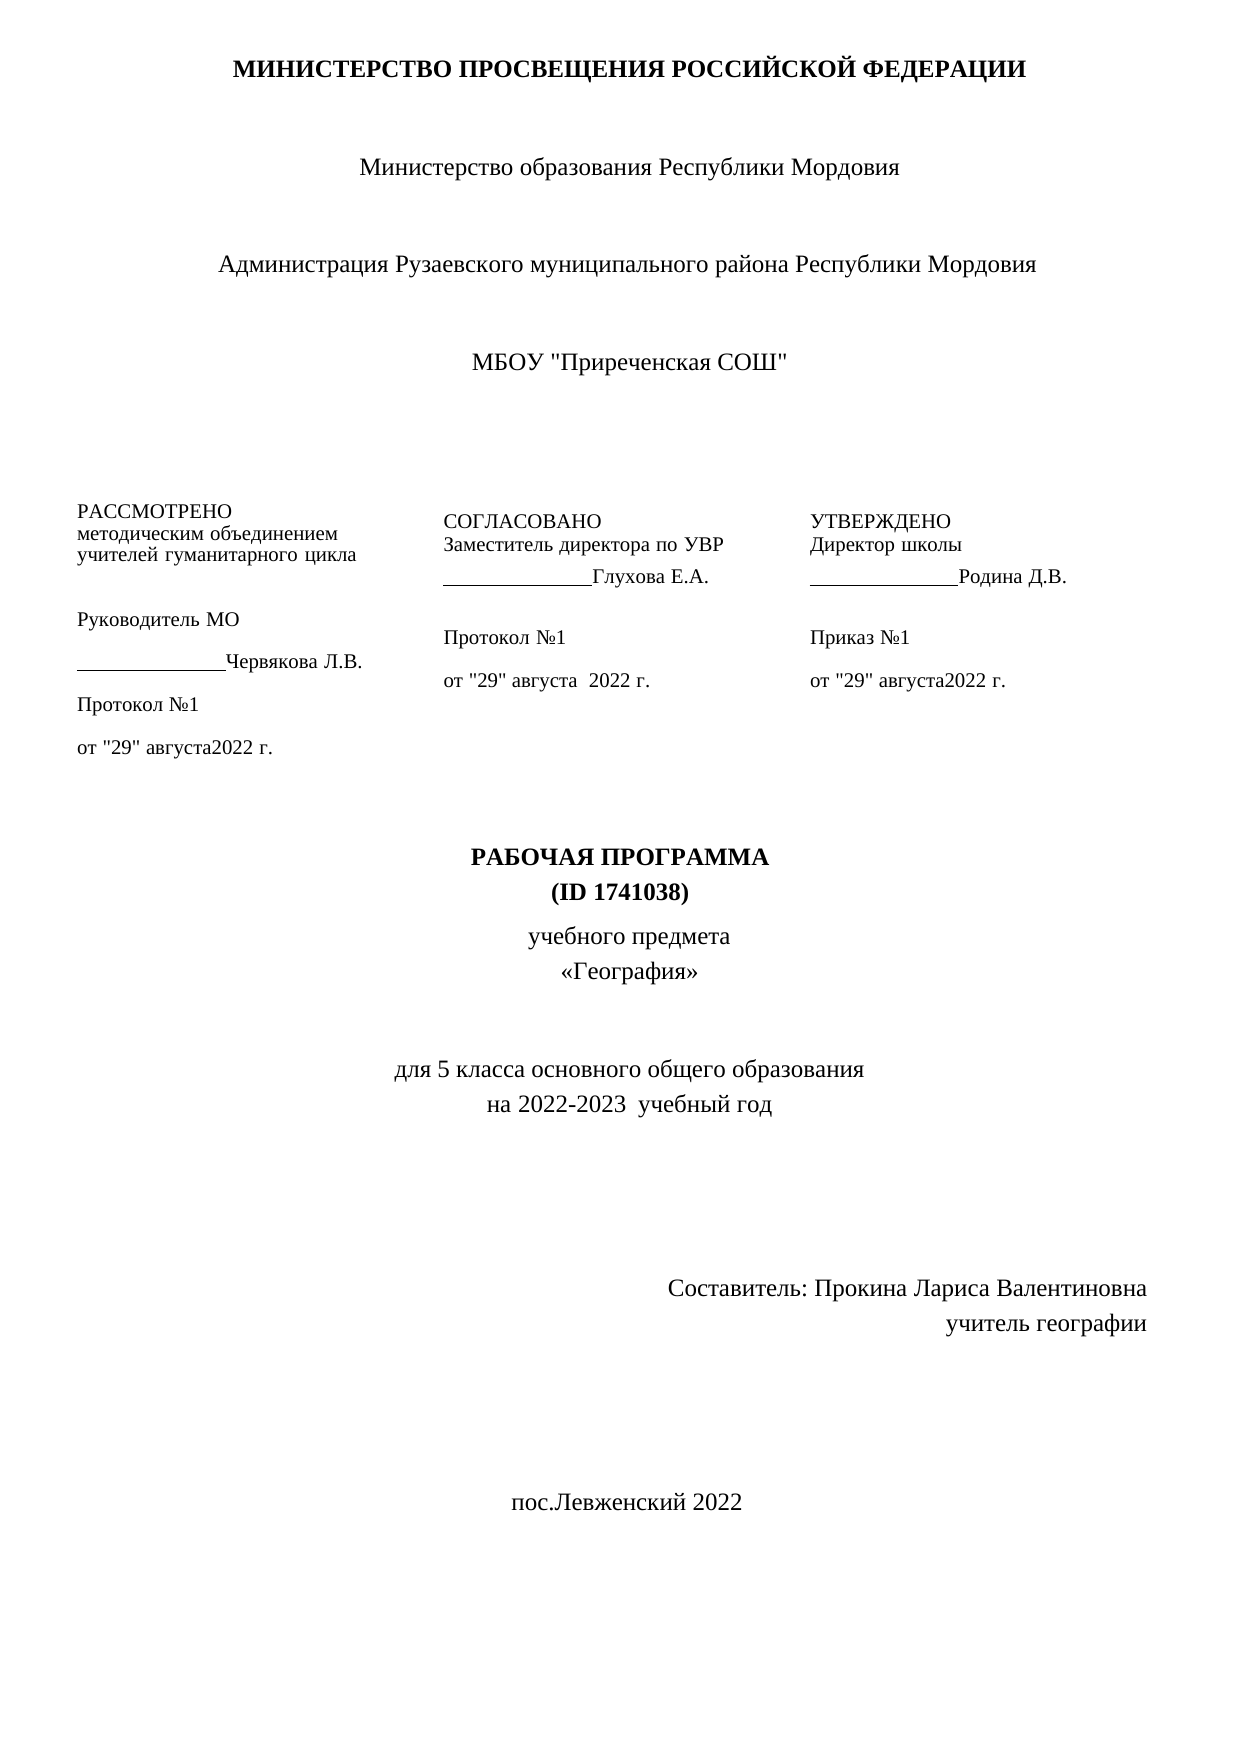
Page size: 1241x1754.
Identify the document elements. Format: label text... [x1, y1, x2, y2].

text РАССМОТРЕНО [77, 501, 363, 523]
text методическим объединением учителей гуманитарного цикла [77, 524, 363, 566]
text «География» [216, 956, 1042, 985]
text МБОУ "Приреченская СОШ" [216, 347, 1042, 375]
text Протокол №1 [443, 625, 656, 649]
subtitle РАБОЧАЯ ПРОГРАММА (ID 1741038) [470, 842, 769, 906]
text УТВЕРЖДЕНО [810, 511, 1182, 533]
text пос.Левженский 2022 [216, 1487, 1038, 1515]
text от "29" августа2022 г. [810, 668, 1182, 692]
text от "29" августа 2022 г. [443, 668, 656, 692]
text Протокол №1 [77, 692, 368, 716]
text Министерство образования Республики Мордовия [216, 152, 1042, 180]
text Приказ №1 [810, 625, 1182, 649]
text Заместитель директора по УВР [443, 533, 731, 556]
text Глухова Е.А. Родина Д.В. [443, 566, 1182, 588]
text Червякова Л.В. [77, 649, 368, 673]
text Руководитель МО [77, 607, 368, 631]
text учебного предмета [216, 921, 1042, 950]
text Директор школы [810, 533, 1182, 556]
text Администрация Рузаевского муниципального района Республики Мордовия [216, 249, 1038, 278]
text учитель географии [58, 1308, 1147, 1337]
text СОГЛАСОВАНО [443, 511, 731, 533]
text от "29" августа2022 г. [77, 734, 368, 759]
subtitle МИНИСТЕРСТВО ПРОСВЕЩЕНИЯ РОССИЙСКОЙ ФЕДЕРАЦИИ [216, 54, 1042, 83]
text для 5 класса основного общего образования на 2022-2023 учебный год [394, 1054, 865, 1117]
text Составитель: Прокина Лариса Валентиновна [58, 1273, 1147, 1302]
